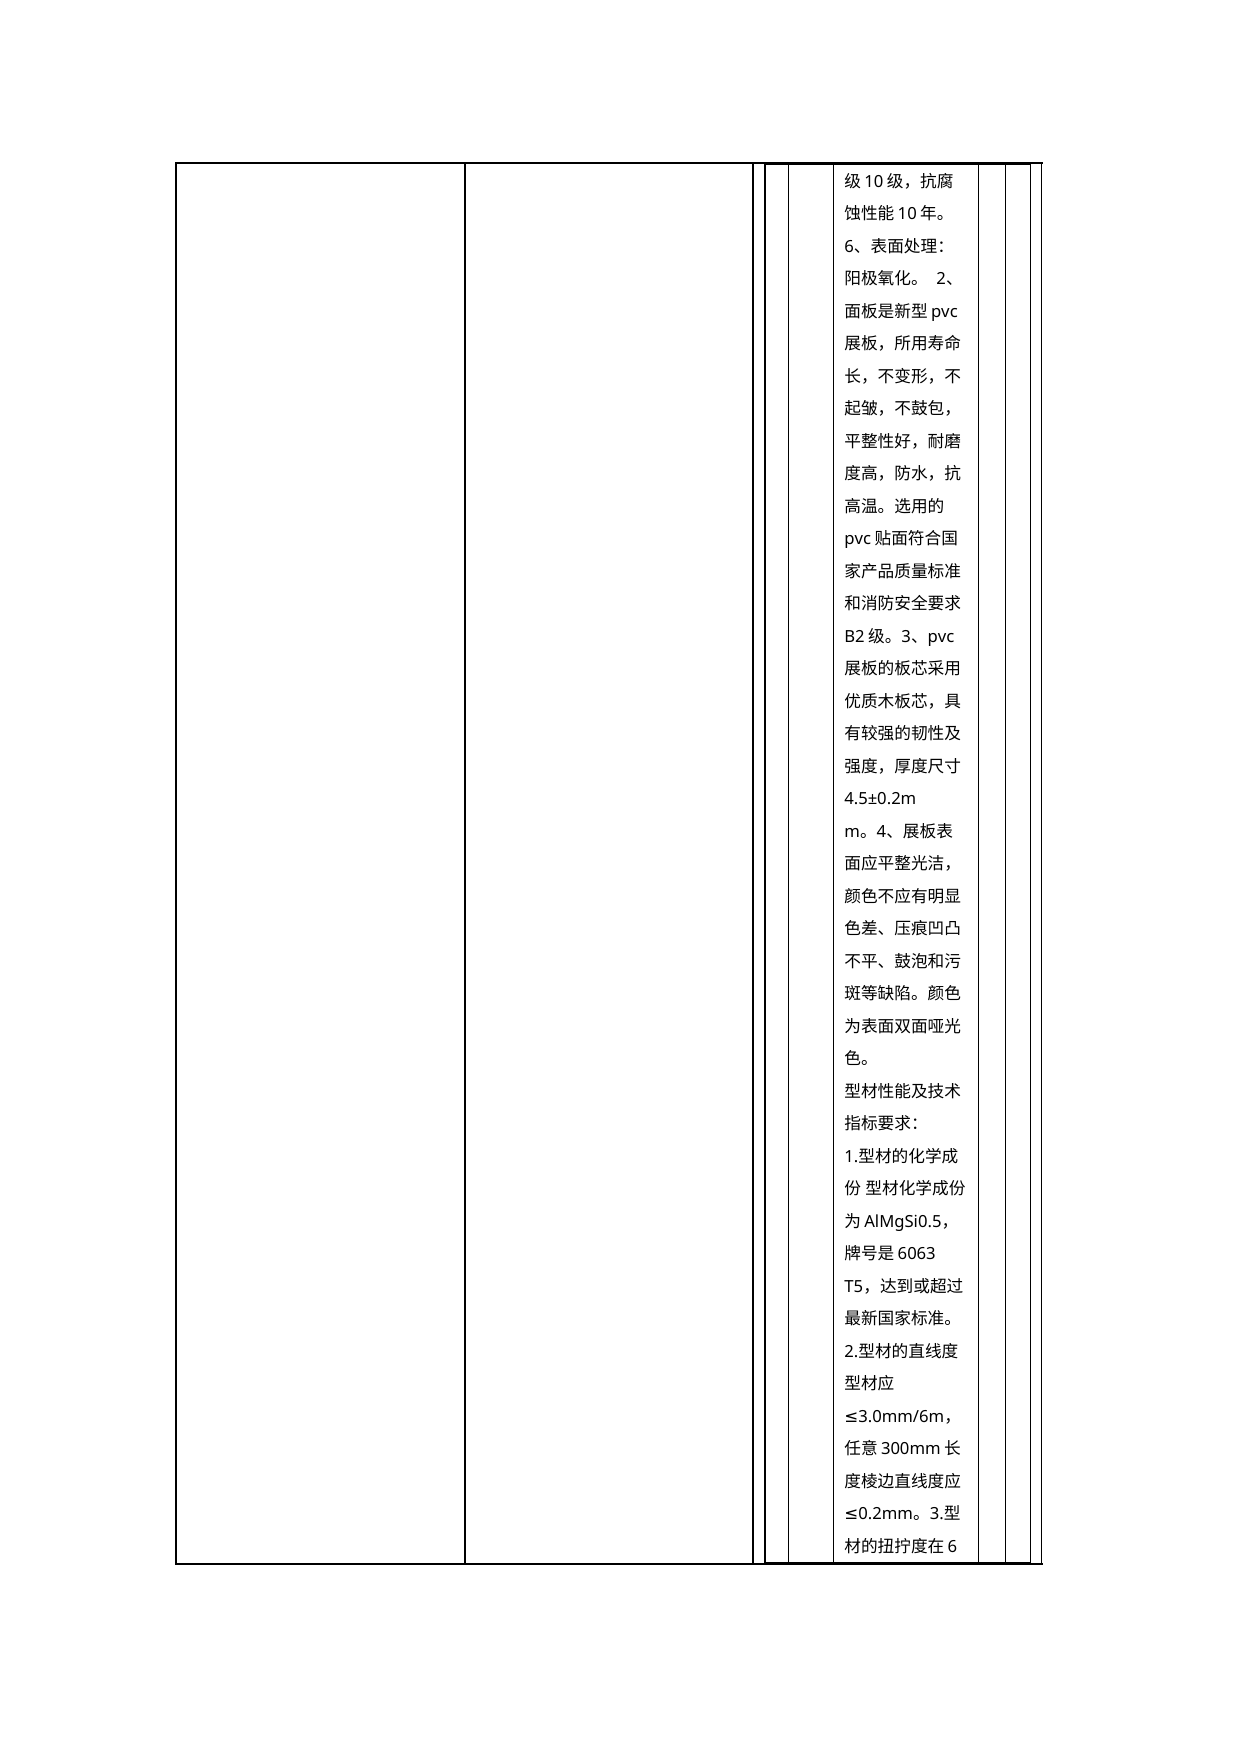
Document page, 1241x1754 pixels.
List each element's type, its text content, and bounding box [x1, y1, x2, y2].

table_cell [466, 164, 752, 1563]
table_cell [766, 165, 788, 1562]
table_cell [789, 165, 833, 1562]
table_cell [754, 164, 764, 1563]
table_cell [979, 165, 1005, 1562]
table_cell 3 [177, 164, 464, 1563]
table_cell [834, 165, 978, 1562]
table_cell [1031, 164, 1041, 1563]
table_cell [1006, 165, 1030, 1562]
